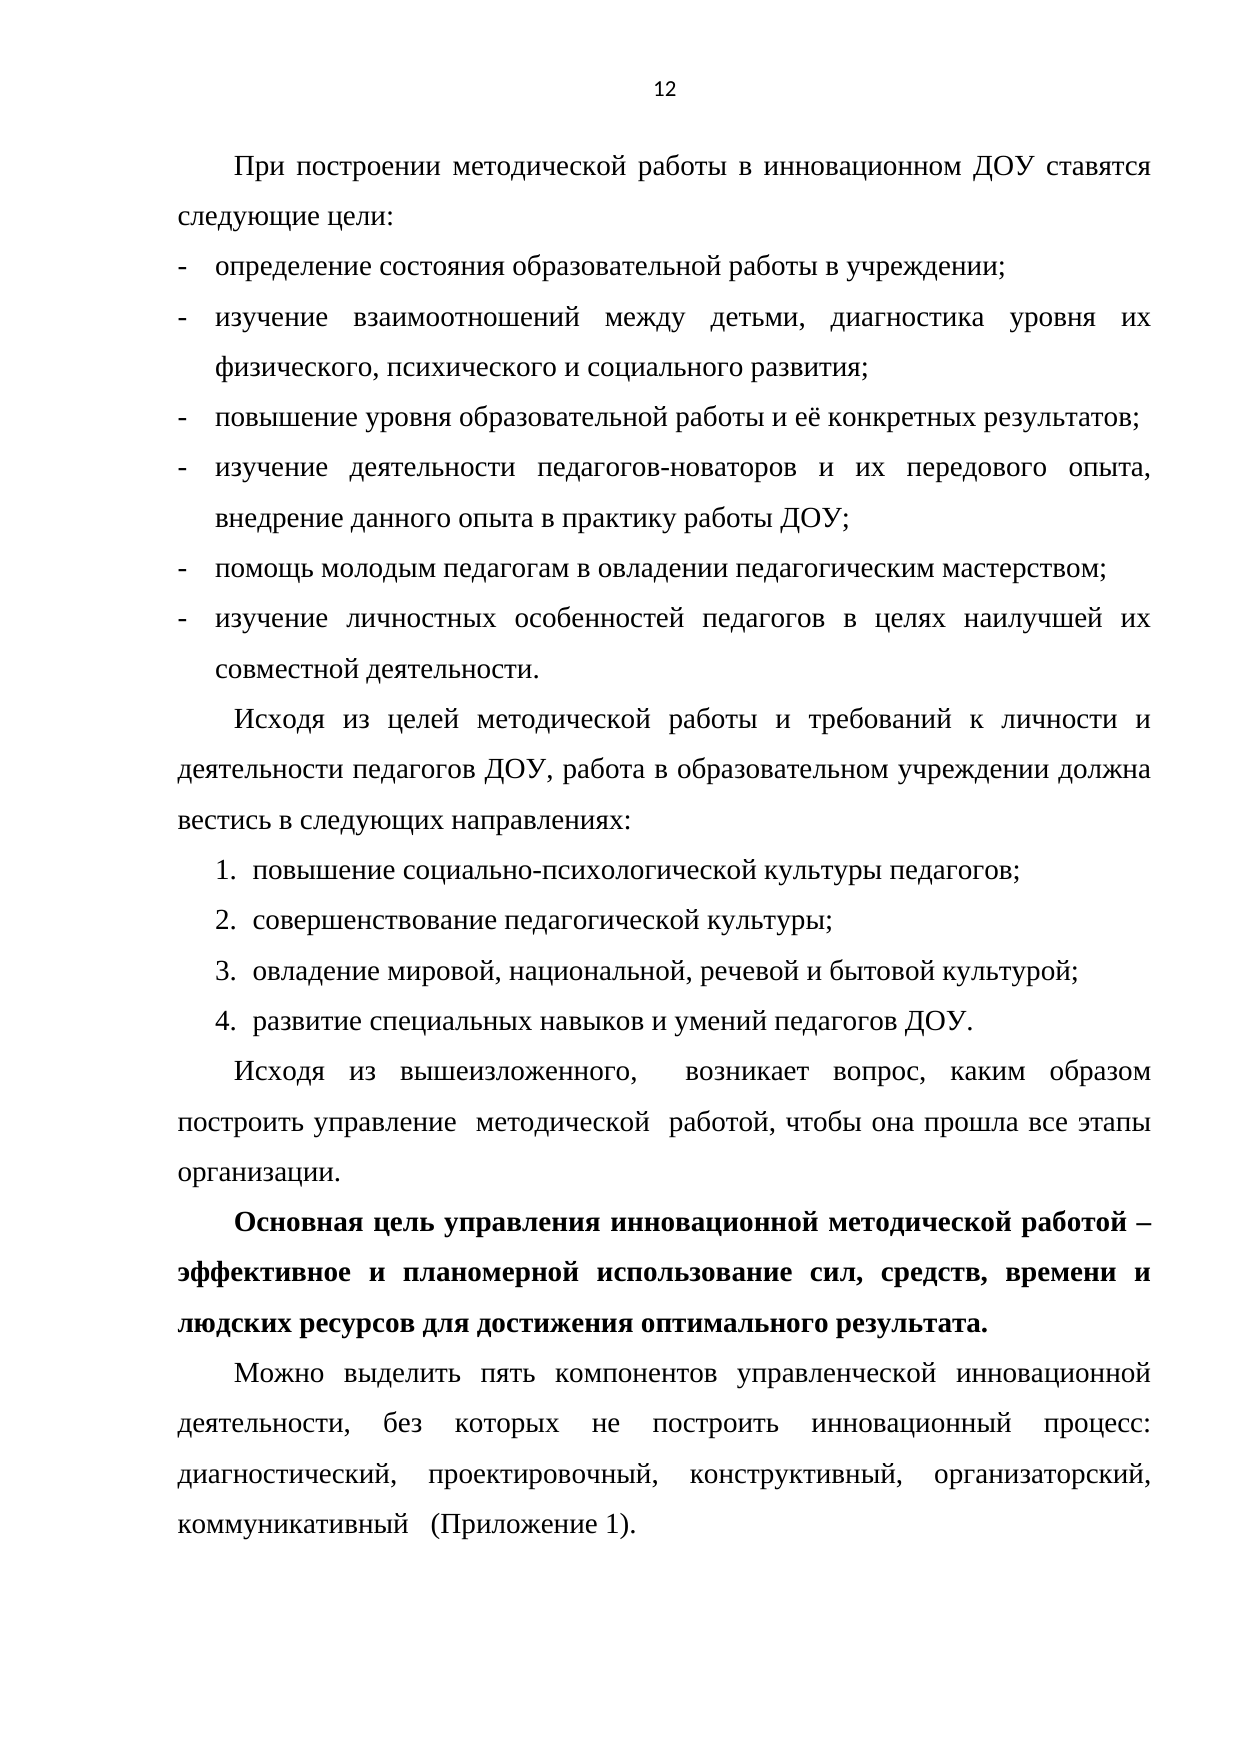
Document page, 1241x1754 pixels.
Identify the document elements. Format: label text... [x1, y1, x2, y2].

list изучение личностных особенностей педагогов в целях наилучшей их совместной деятельности. [177, 601, 1152, 684]
text При построении методической работы в инновационном ДОУ ставятся следующие цели: [177, 148, 1152, 232]
list развитие специальных навыков и умений педагогов ДОУ. [215, 1003, 1152, 1037]
list определение состояния образовательной работы в учреждении; [177, 248, 1152, 282]
list повышение социально-психологической культуры педагогов; [215, 852, 1152, 886]
list овладение мировой, национальной, речевой и бытовой культурой; [215, 953, 1152, 986]
text Основная цель управления инновационной методической работой – эффективное и планомерной использование сил, средств, времени и людских ресурсов для достижения оптимального результата. [177, 1204, 1152, 1338]
text Исходя из вышеизложенного, возникает вопрос, каким образом построить управление методической работой, чтобы она прошла все этапы организации. [177, 1053, 1152, 1187]
list помощь молодым педагогам в овладении педагогическим мастерством; [177, 550, 1152, 584]
list изучение деятельности педагогов-новаторов и их передового опыта, внедрение данного опыта в практику работы ДОУ; [177, 449, 1152, 533]
list совершенствование педагогической культуры; [215, 902, 1152, 936]
text Исходя из целей методической работы и требований к личности и деятельности педагогов ДОУ, работа в образовательном учреждении должна вестись в следующих направлениях: [177, 701, 1152, 835]
text Можно выделить пять компонентов управленческой инновационной деятельности, без которых не построить инновационный процесс: диагностический, проектировочный, конструктивный, организаторский, коммуникативный (Приложение 1). [177, 1355, 1152, 1540]
list повышение уровня образовательной работы и её конкретных результатов; [177, 399, 1152, 433]
list изучение взаимоотношений между детьми, диагностика уровня их физического, психического и социального развития; [177, 299, 1152, 382]
